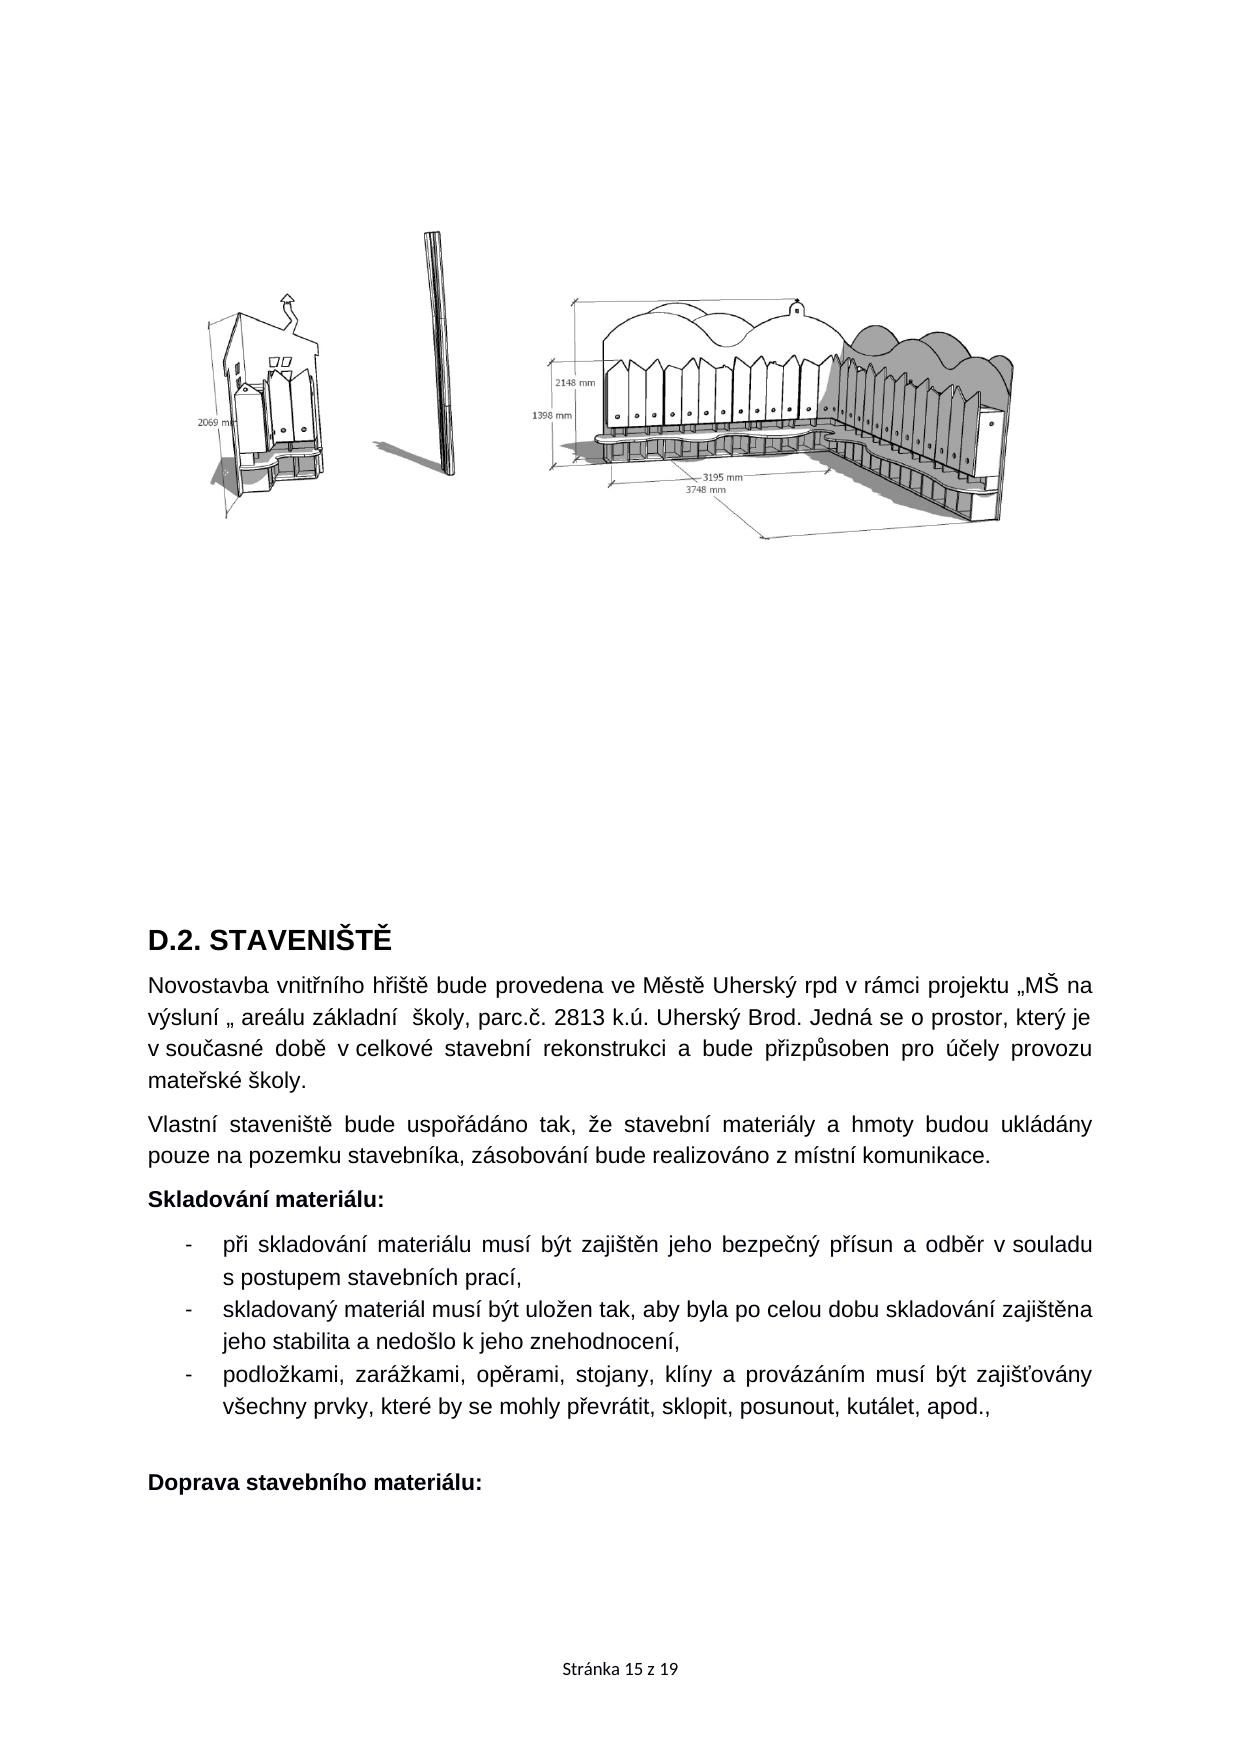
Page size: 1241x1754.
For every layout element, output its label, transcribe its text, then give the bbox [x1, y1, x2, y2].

text Doprava stavebního materiálu: [148, 1469, 1093, 1495]
text Vlastní staveniště bude uspořádáno tak, že stavební materiály a hmoty budou ukládány pouze na pozemku stavebníka, zásobování bude realizováno z místní komunikace. [148, 1111, 1093, 1168]
text Skladování materiálu: [148, 1186, 1093, 1213]
text D.2. STAVENIŠTĚ [148, 923, 1093, 957]
list podložkami, zarážkami, opěrami, stojany, klíny a provázáním musí být zajišťovány všechny prvky, které by se mohly převrátit, sklopit, posunout, kutálet, apod., [185, 1360, 1093, 1419]
picture [147, 147, 1093, 710]
text Novostavba vnitřního hřiště bude provedena ve Městě Uherský rpd v rámci projektu „MŠ na výsluní „ areálu základní školy, parc.č. 2813 k.ú. Uherský Brod. Jedná se o prostor, který je v současné době v celkové stavební rekonstrukci a bude přizpůsoben pro účely provozu mateřské školy. [148, 972, 1093, 1093]
list při skladování materiálu musí být zajištěn jeho bezpečný přísun a odběr v souladu s postupem stavebních prací, [185, 1230, 1093, 1290]
list skladovaný materiál musí být uložen tak, aby byla po celou dobu skladování zajištěna jeho stabilita a nedošlo k jeho znehodnocení, [185, 1295, 1093, 1355]
